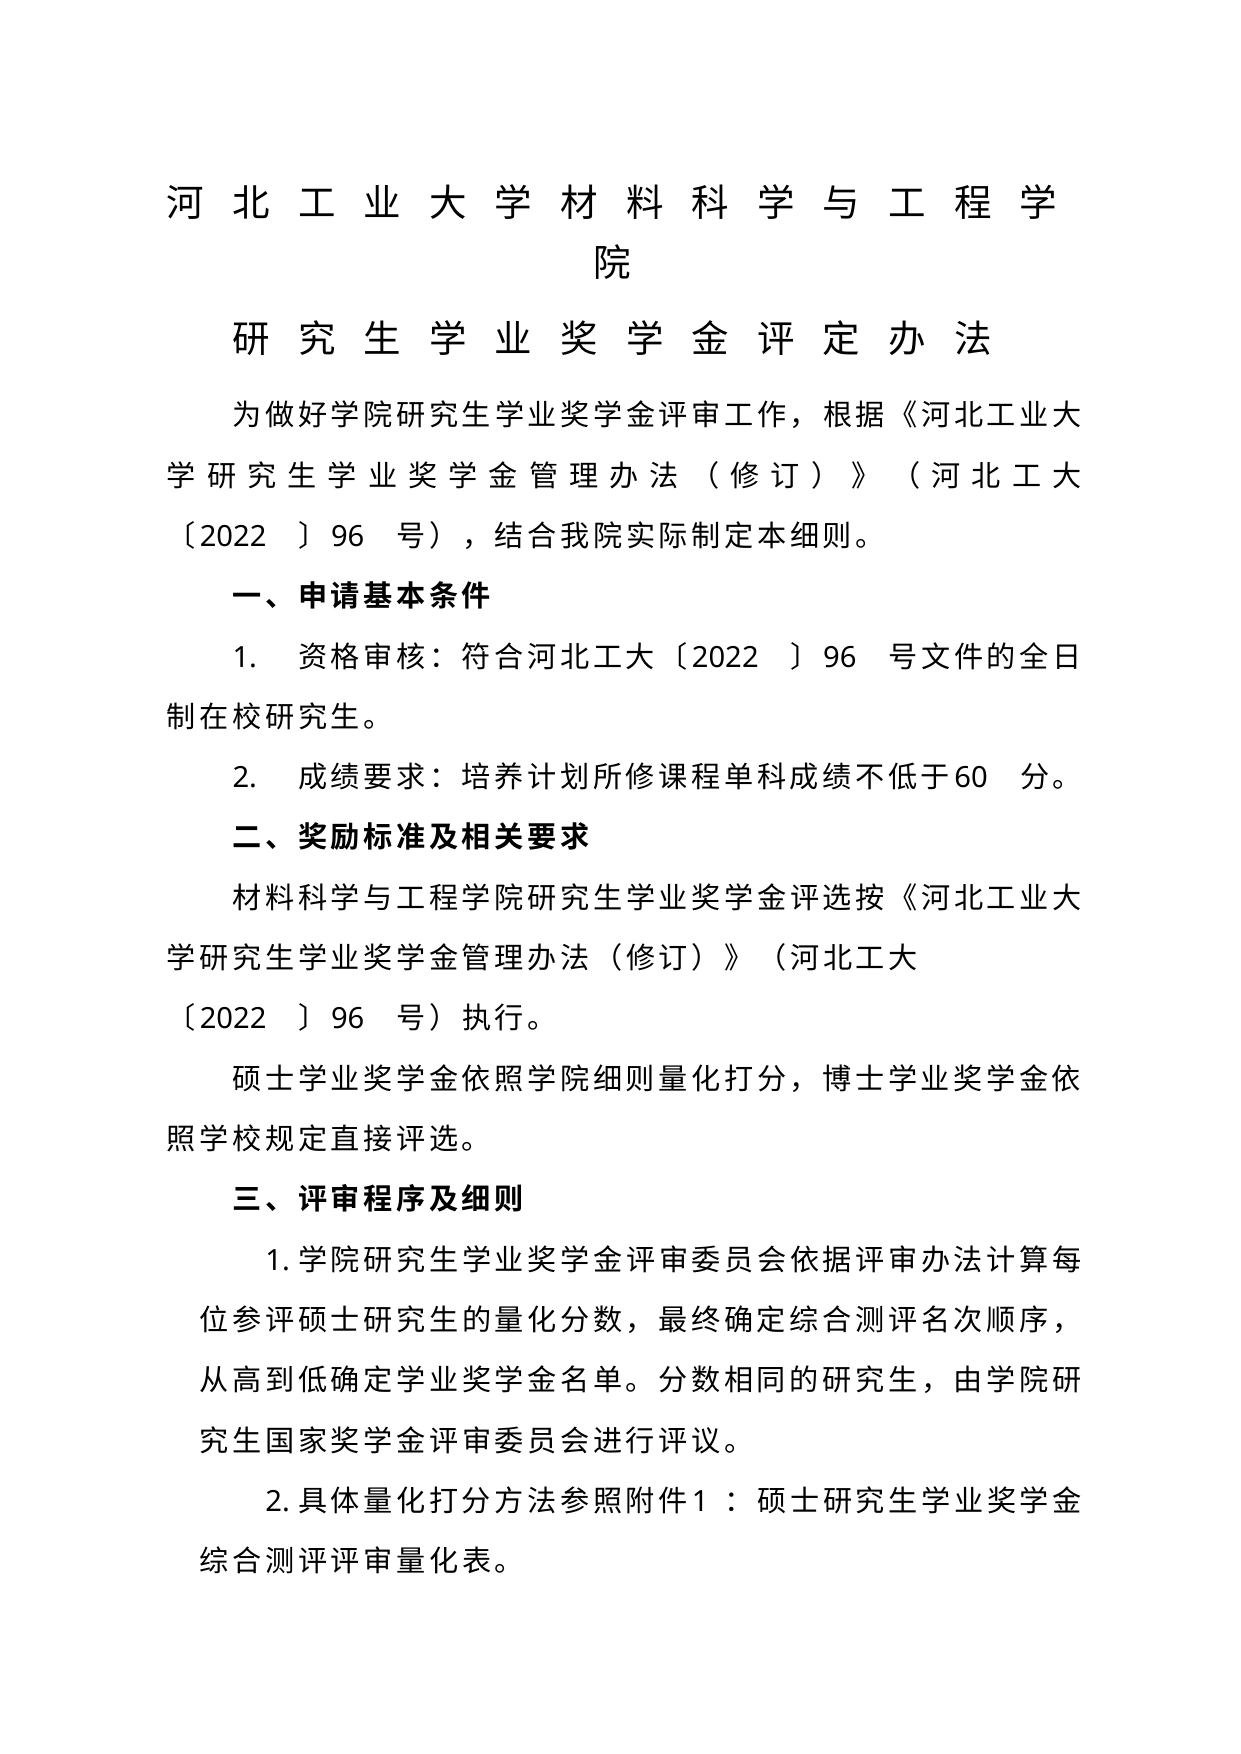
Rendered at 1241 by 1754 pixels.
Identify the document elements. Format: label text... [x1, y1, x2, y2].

text 材料科学与工程学院研究生学业奖学金评选按《河北工业大学研究生学业奖学金管理办法（修订）》（河北工大〔2022〕96 号）执行。 [167, 865, 1085, 1046]
text 硕士学业奖学金依照学院细则量化打分，博士学业奖学金依照学校规定直接评选。 [167, 1046, 1085, 1167]
text 1.学院研究生学业奖学金评审委员会依据评审办法计算每位参评硕士研究生的量化分数，最终确定综合测评名次顺序，从高到低确定学业奖学金名单。分数相同的研究生，由学院研究生国家奖学金评审委员会进行评议。 [181, 1227, 1085, 1468]
list 二、奖励标准及相关要求 [167, 805, 1085, 865]
list 申请基本条件 [167, 564, 1085, 624]
list 成绩要求：培养计划所修课程单科成绩不低于60分。 [167, 745, 1085, 805]
text 三、评审程序及细则 [167, 1167, 1085, 1227]
text 研究生学业奖学金评定办法 [167, 306, 1085, 367]
text 2.具体量化打分方法参照附件1：硕士研究生学业奖学金综合测评评审量化表。 [181, 1468, 1085, 1589]
text 河北工业大学材料科学与工程学院 [167, 169, 1085, 290]
text 为做好学院研究生学业奖学金评审工作，根据《河北工业大学研究生学业奖学金管理办法（修订）》（河北工大〔2022〕96 号），结合我院实际制定本细则。 [167, 383, 1085, 564]
list 资格审核：符合河北工大〔2022〕96 号文件的全日制在校研究生。 [167, 624, 1085, 745]
